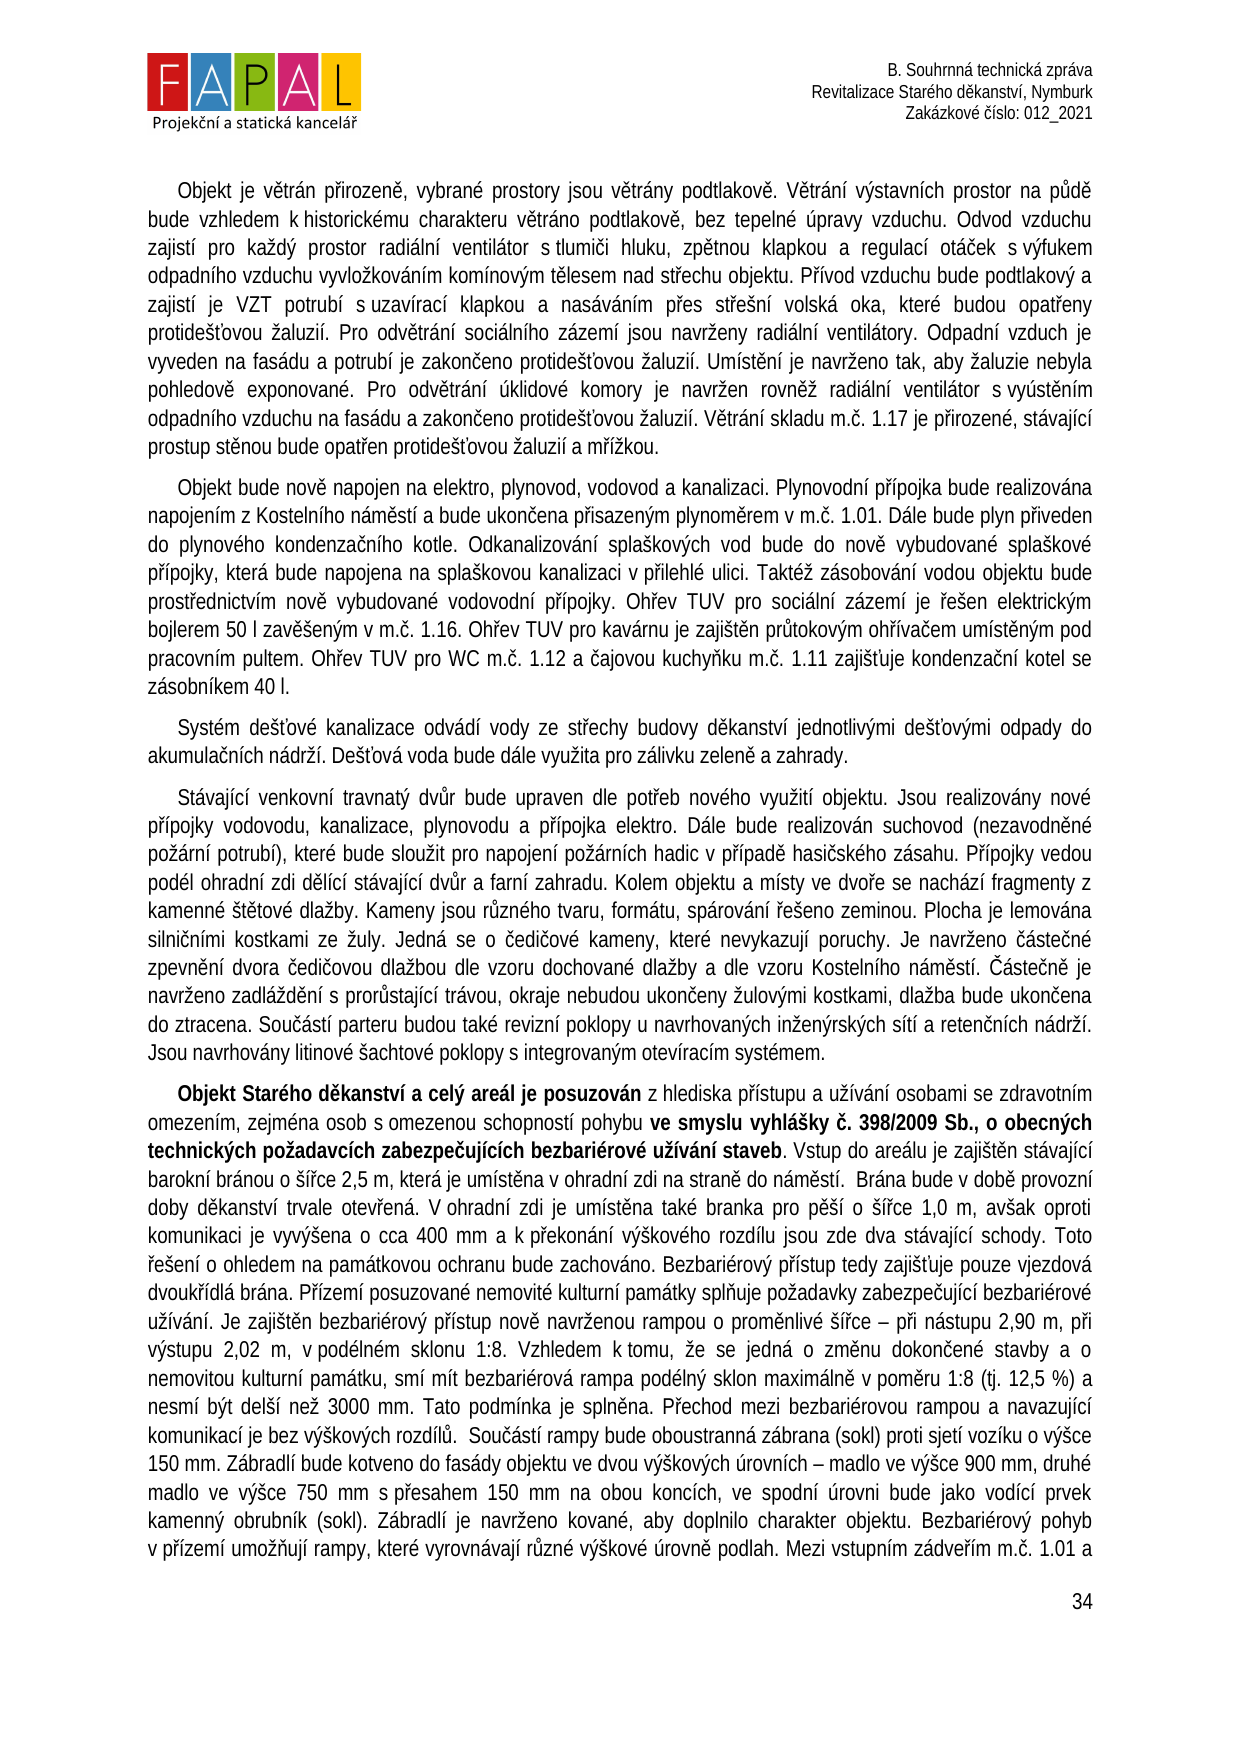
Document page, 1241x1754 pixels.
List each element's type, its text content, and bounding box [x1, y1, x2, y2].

text Objekt bude nově napojen na elektro, plynovod, vodovod a kanalizaci. Plynovodní přípojka bude realizována napojením z Kostelního náměstí a bude ukončena přisazeným plynoměrem v m.č. 1.01. Dále bude plyn přiveden do plynového kondenzačního kotle. Odkanalizování splaškových vod bude do nově vybudované splaškové přípojky, která bude napojena na splaškovou kanalizaci v přilehlé ulici. Taktéž zásobování vodou objektu bude prostřednictvím nově vybudované vodovodní přípojky. Ohřev TUV pro sociální zázemí je řešen elektrickým bojlerem 50 l zavěšeným v m.č. 1.16. Ohřev TUV pro kavárnu je zajištěn průtokovým ohřívačem umístěným pod pracovním pultem. Ohřev TUV pro WC m.č. 1.12 a čajovou kuchyňku m.č. 1.11 zajišťuje kondenzační kotel se zásobníkem 40 l. [148, 474, 1093, 699]
text Stávající venkovní travnatý dvůr bude upraven dle potřeb nového využití objektu. Jsou realizovány nové přípojky vodovodu, kanalizace, plynovodu a přípojka elektro. Dále bude realizován suchovod (nezavodněné požární potrubí), které bude sloužit pro napojení požárních hadic v případě hasičského zásahu. Přípojky vedou podél ohradní zdi dělící stávající dvůr a farní zahradu. Kolem objektu a místy ve dvoře se nachází fragmenty z kamenné štětové dlažby. Kameny jsou různého tvaru, formátu, spárování řešeno zeminou. Plocha je lemována silničními kostkami ze žuly. Jedná se o čedičové kameny, které nevykazují poruchy. Je navrženo částečné zpevnění dvora čedičovou dlažbou dle vzoru dochované dlažby a dle vzoru Kostelního náměstí. Částečně je navrženo zadláždění s prorůstající trávou, okraje nebudou ukončeny žulovými kostkami, dlažba bude ukončena do ztracena. Součástí parteru budou také revizní poklopy u navrhovaných inženýrských sítí a retenčních nádrží. Jsou navrhovány litinové šachtové poklopy s integrovaným otevíracím systémem. [148, 783, 1093, 1066]
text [148, 1080, 1093, 1562]
text Objekt je větrán přirozeně, vybrané prostory jsou větrány podtlakově. Větrání výstavních prostor na půdě bude vzhledem k historickému charakteru větráno podtlakově, bez tepelné úpravy vzduchu. Odvod vzduchu zajistí pro každý prostor radiální ventilátor s tlumiči hluku, zpětnou klapkou a regulací otáček s výfukem odpadního vzduchu vyvložkováním komínovým tělesem nad střechu objektu. Přívod vzduchu bude podtlakový a zajistí je VZT potrubí s uzavírací klapkou a nasáváním přes střešní volská oka, které budou opatřeny protidešťovou žaluzií. Pro odvětrání sociálního zázemí jsou navrženy radiální ventilátory. Odpadní vzduch je vyveden na fasádu a potrubí je zakončeno protidešťovou žaluzií. Umístění je navrženo tak, aby žaluzie nebyla pohledově exponované. Pro odvětrání úklidové komory je navržen rovněž radiální ventilátor s vyústěním odpadního vzduchu na fasádu a zakončeno protidešťovou žaluzií. Větrání skladu m.č. 1.17 je přirozené, stávající prostup stěnou bude opatřen protidešťovou žaluzií a mřížkou. [148, 177, 1093, 459]
picture [147, 53, 362, 135]
text Systém dešťové kanalizace odvádí vody ze střechy budovy děkanství jednotlivými dešťovými odpady do akumulačních nádrží. Dešťová voda bude dále využita pro zálivku zeleně a zahrady. [148, 714, 1093, 769]
